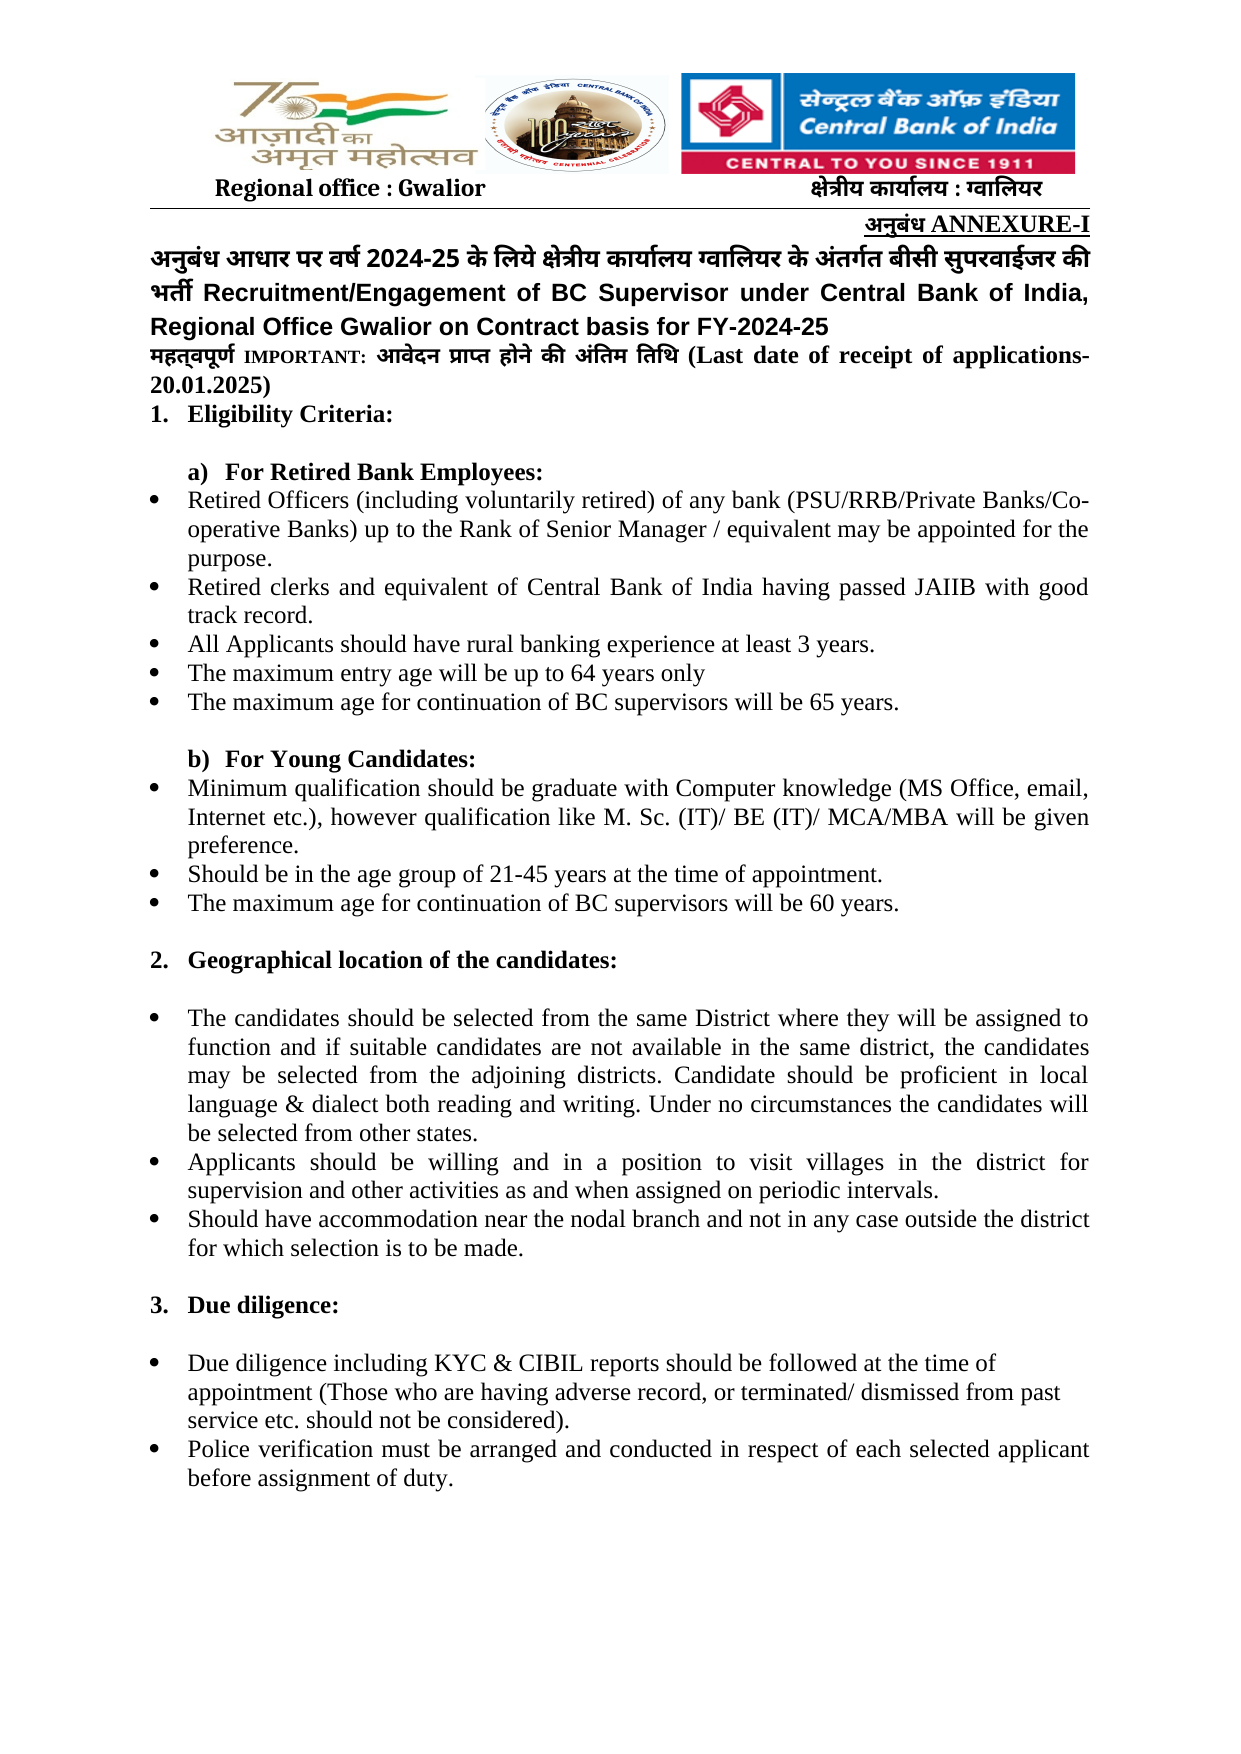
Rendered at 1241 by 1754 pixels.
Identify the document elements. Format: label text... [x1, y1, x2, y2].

text महत्‍वपूर्ण IMPORTANT: आवेदन प्राप्त होने की अंतिम तिथि (Last date of receipt of applications- 20.01.2025) [150, 340, 1090, 399]
list Police verification must be arranged and conducted in respect of each selected applicant before assignment of duty. [150, 1434, 1090, 1492]
list Due diligence including KYC & CIBIL reports should be followed at the time of appointment (Those who are having adverse record, or terminated/ dismissed from past service etc. should not be considered). [150, 1348, 1090, 1434]
list For Retired Bank Employees: [187, 457, 1090, 485]
list Retired clerks and equivalent of Central Bank of India having passed JAIIB with good track record. [150, 572, 1090, 629]
list Should have accommodation near the nodal branch and not in any case outside the district for which selection is to be made. [150, 1204, 1090, 1262]
picture [681, 73, 1075, 174]
list The maximum age for continuation of BC supervisors will be 60 years. [150, 888, 1090, 917]
list The maximum age for continuation of BC supervisors will be 65 years. [150, 687, 1090, 715]
list Due diligence: [150, 1290, 1090, 1319]
list For Young Candidates: [187, 744, 1090, 773]
list The maximum entry age will be up to 64 years only [150, 658, 1090, 687]
list Geographical location of the candidates: [150, 945, 1090, 974]
picture [204, 75, 669, 174]
list The candidates should be selected from the same District where they will be assigned to function and if suitable candidates are not available in the same district, the candidates may be selected from the adjoining districts. Candidate should be proficient in local language & dialect both reading and writing. Under no circumstances the candidates will be selected from other states. [150, 1003, 1090, 1147]
text अनुबंध ANNEXURE-I [750, 209, 1090, 241]
text अनुबंध आधार पर वर्ष 2024-25 के लिये क्षेत्रीय कार्यालय ग्वालियर के अंतर्गत बीसी सुपरवाईजर की भर्ती Recruitment/Engagement of BC Supervisor under Central Bank of India, Regional Office Gwalior on Contract basis for FY-2024-25 [150, 241, 1090, 340]
list Applicants should be willing and in a position to visit villages in the district for supervision and other activities as and when assigned on periodic intervals. [150, 1147, 1090, 1204]
list Eligibility Criteria: [150, 399, 1090, 428]
list All Applicants should have rural banking experience at least 3 years. [150, 629, 1090, 658]
list Retired Officers (including voluntarily retired) of any bank (PSU/RRB/Private Banks/Co-operative Banks) up to the Rank of Senior Manager / equivalent may be appointed for the purpose. [150, 485, 1090, 572]
list Should be in the age group of 21-45 years at the time of appointment. [150, 859, 1090, 888]
list Minimum qualification should be graduate with Computer knowledge (MS Office, email, Internet etc.), however qualification like M. Sc. (IT)/ BE (IT)/ MCA/MBA will be given preference. [150, 773, 1090, 859]
